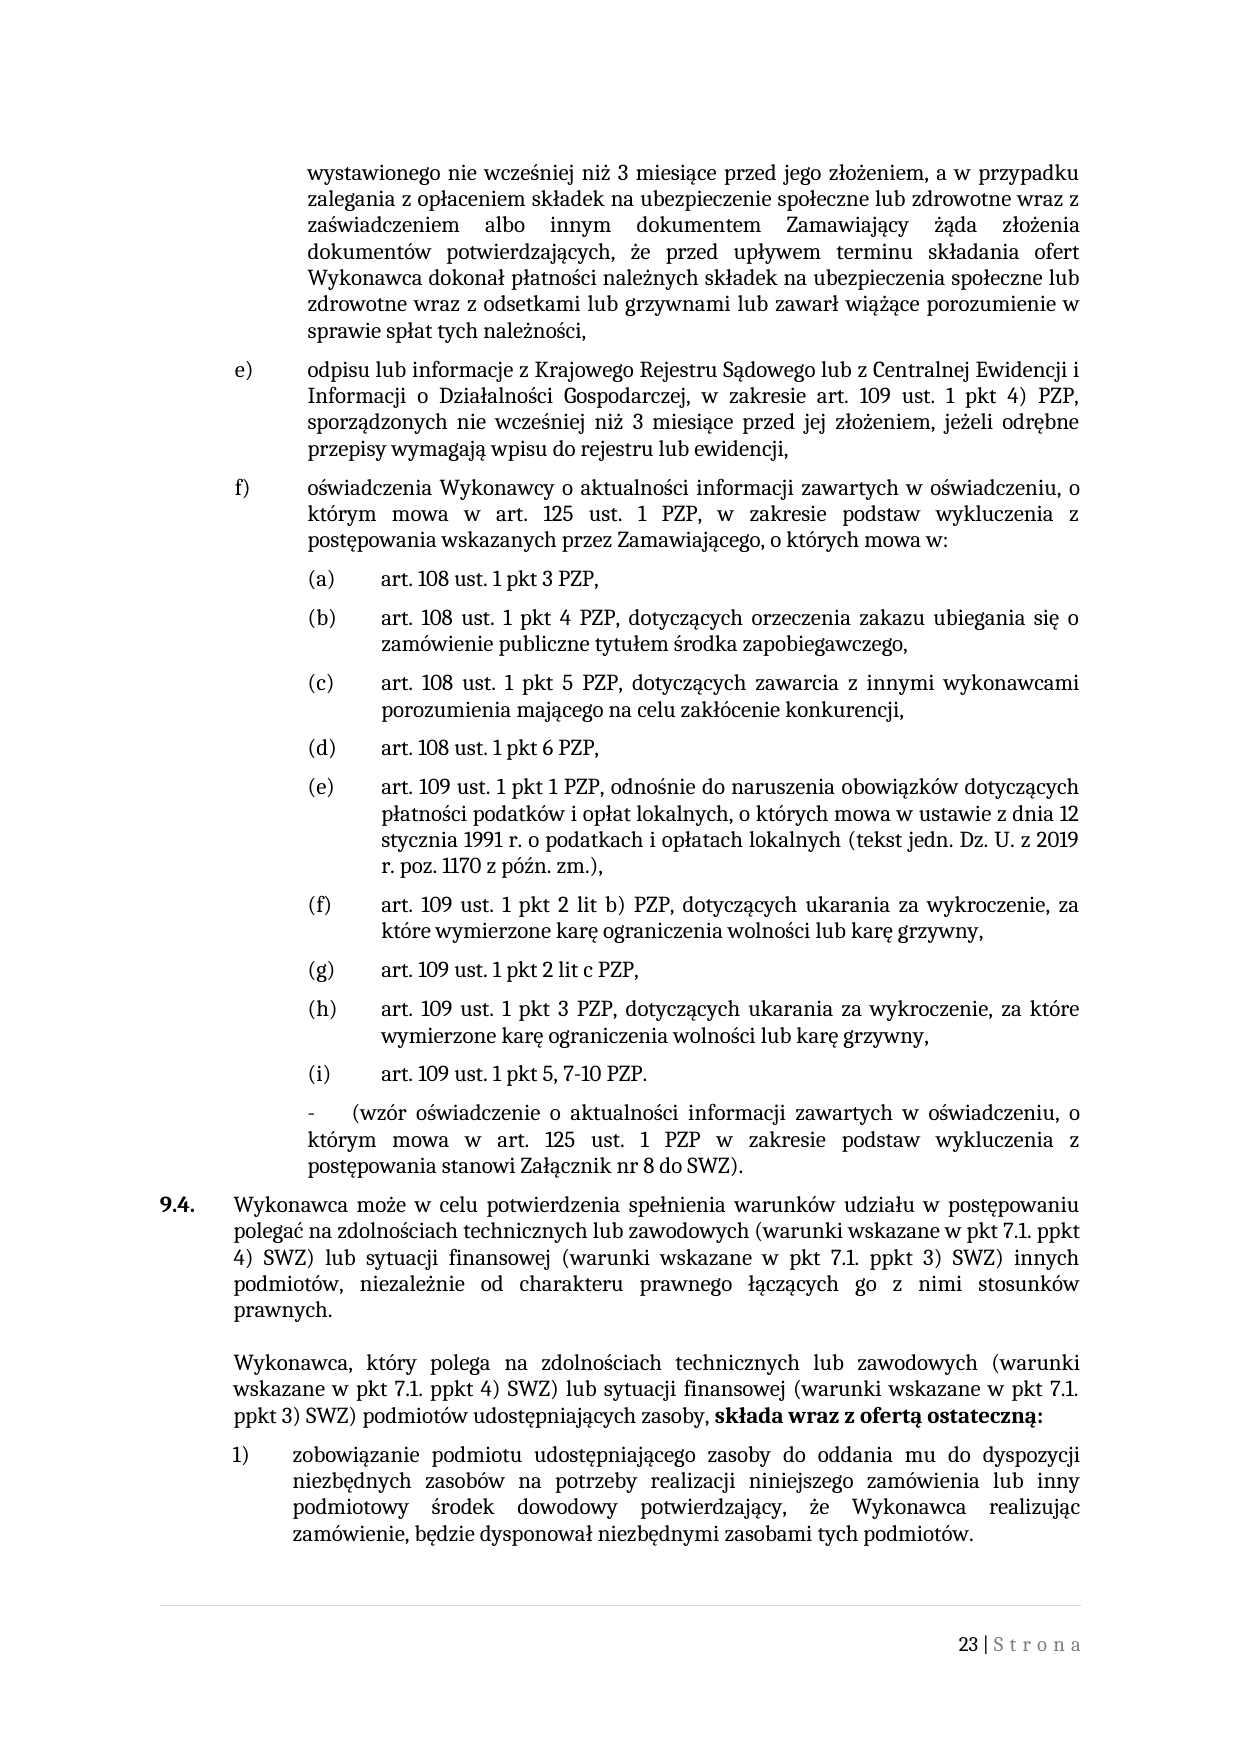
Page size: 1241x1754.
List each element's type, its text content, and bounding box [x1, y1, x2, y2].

list e) odpisu lub informacje z Krajowego Rejestru Sądowego lub z Centralnej Ewidencji i Informacji o Działalności Gospodarczej, w zakresie art. 109 ust. 1 pkt 4) PZP, sporządzonych nie wcześniej niż 3 miesiące przed jej złożeniem, jeżeli odrębne przepisy wymagają wpisu do rejestru lub ewidencji, [234, 356, 1081, 462]
list (b) art. 108 ust. 1 pkt 4 PZP, dotyczących orzeczenia zakazu ubiegania się o zamówienie publiczne tytułem środka zapobiegawczego, [307, 605, 1081, 657]
text 1) zobowiązanie podmiotu udostępniającego zasoby do oddania mu do dyspozycji niezbędnych zasobów na potrzeby realizacji niniejszego zamówienia lub inny podmiotowy środek dowodowy potwierdzający, że Wykonawca realizując zamówienie, będzie dysponował niezbędnymi zasobami tych podmiotów. [232, 1441, 1081, 1547]
list (e) art. 109 ust. 1 pkt 1 PZP, odnośnie do naruszenia obowiązków dotyczących płatności podatków i opłat lokalnych, o których mowa w ustawie z dnia 12 stycznia 1991 r. o podatkach i opłatach lokalnych (tekst jedn. Dz. U. z 2019 r. poz. 1170 z późn. zm.), [307, 774, 1081, 879]
list (a) art. 108 ust. 1 pkt 3 PZP, [307, 566, 1081, 592]
list - (wzór oświadczenie o aktualności informacji zawartych w oświadczeniu, o którym mowa w art. 125 ust. 1 PZP w zakresie podstaw wykluczenia z postępowania stanowi Załącznik nr 8 do SWZ). [307, 1100, 1081, 1179]
list (i) art. 109 ust. 1 pkt 5, 7-10 PZP. [307, 1061, 1081, 1088]
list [234, 159, 1081, 344]
list f) oświadczenia Wykonawcy o aktualności informacji zawartych w oświadczeniu, o którym mowa w art. 125 ust. 1 PZP, w zakresie podstaw wykluczenia z postępowania wskazanych przez Zamawiającego, o których mowa w: [234, 474, 1081, 553]
list (c) art. 108 ust. 1 pkt 5 PZP, dotyczących zawarcia z innymi wykonawcami porozumienia mającego na celu zakłócenie konkurencji, [307, 670, 1081, 723]
list (f) art. 109 ust. 1 pkt 2 lit b) PZP, dotyczących ukarania za wykroczenie, za które wymierzone karę ograniczenia wolności lub karę grzywny, [307, 892, 1081, 945]
list (h) art. 109 ust. 1 pkt 3 PZP, dotyczących ukarania za wykroczenie, za które wymierzone karę ograniczenia wolności lub karę grzywny, [307, 996, 1081, 1049]
text 9.4. Wykonawca może w celu potwierdzenia spełnienia warunków udziału w postępowaniu polegać na zdolnościach technicznych lub zawodowych (warunki wskazane w pkt 7.1. ppkt 4) SWZ) lub sytuacji finansowej (warunki wskazane w pkt 7.1. ppkt 3) SWZ) innych podmiotów, niezależnie od charakteru prawnego łączących go z nimi stosunków prawnych. Wykonawca, który polega na zdolnościach technicznych lub zawodowych (warunki wskazane w pkt 7.1. ppkt 4) SWZ) lub sytuacji finansowej (warunki wskazane w pkt 7.1. ppkt 3) SWZ) podmiotów udostępniających zasoby, składa wraz z ofertą ostateczną: [159, 1192, 1081, 1429]
list (g) art. 109 ust. 1 pkt 2 lit c PZP, [307, 957, 1081, 983]
list (d) art. 108 ust. 1 pkt 6 PZP, [307, 735, 1081, 762]
